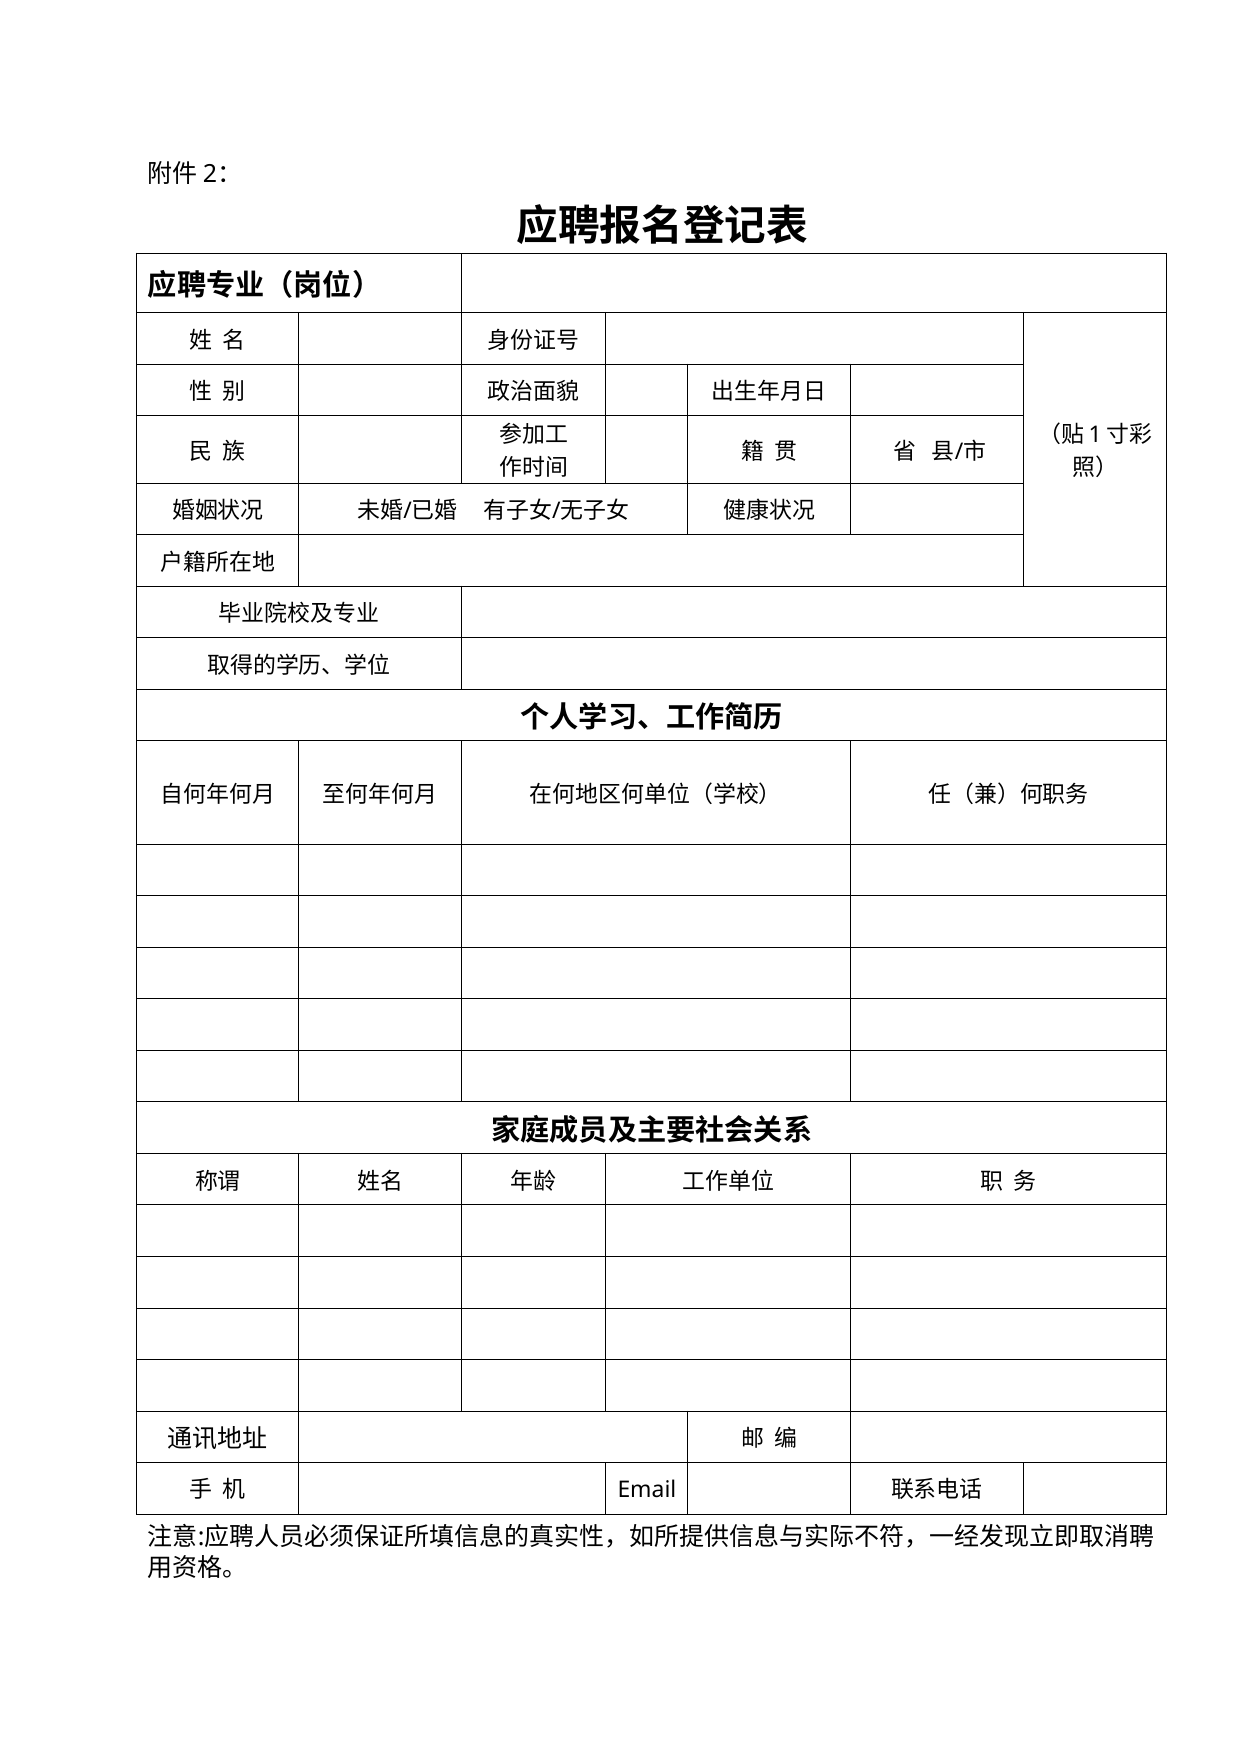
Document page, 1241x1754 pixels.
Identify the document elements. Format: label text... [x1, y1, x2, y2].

table_cell [137, 845, 298, 895]
table_cell 自何年何月 [137, 741, 298, 843]
table_cell [299, 416, 461, 482]
table_cell [137, 948, 298, 998]
table_cell 至何年何月 [299, 741, 461, 843]
table_cell [462, 1360, 605, 1411]
table_cell Email [606, 1463, 687, 1514]
table_cell 联系电话 [851, 1463, 1023, 1514]
table_cell [851, 1205, 1166, 1256]
table_cell 称谓 [137, 1154, 298, 1204]
table_cell [137, 999, 298, 1050]
table_cell [299, 999, 461, 1050]
table_cell [137, 1205, 298, 1256]
table_cell 出生年月日 [688, 365, 850, 415]
table_cell [462, 896, 850, 947]
table_cell [462, 1205, 605, 1256]
table_cell [851, 999, 1166, 1050]
table_cell 政治面貌 [462, 365, 605, 415]
text 应聘报名登记表 [148, 194, 1092, 252]
table_cell 婚姻状况 [137, 484, 298, 534]
table_cell [299, 845, 461, 895]
table_cell [299, 948, 461, 998]
table_cell 性 别 [137, 365, 298, 415]
table_cell 省 县/市 [851, 416, 1023, 482]
table_cell [299, 313, 461, 363]
table_cell [606, 416, 687, 482]
table_cell [299, 365, 461, 415]
table_cell 注意:应聘人员必须保证所填信息的真实性，如所提供信息与实际不符，一经发现立即取消聘用资格。 [136, 1515, 1167, 1588]
table_cell 邮 编 [688, 1412, 850, 1462]
table_cell 在何地区何单位（学校） [462, 741, 850, 843]
table_cell [462, 638, 1166, 689]
table_cell [851, 365, 1023, 415]
table_cell 户籍所在地 [137, 535, 298, 586]
table_cell 身份证号 [462, 313, 605, 363]
table_cell [688, 1463, 850, 1514]
table_cell 健康状况 [688, 484, 850, 534]
table_cell [851, 948, 1166, 998]
table_cell [137, 1257, 298, 1307]
table_cell 姓 名 [137, 313, 298, 363]
table_cell 参加工 作时间 [462, 416, 605, 482]
table_cell 取得的学历、学位 [137, 638, 461, 689]
table_cell [851, 1051, 1166, 1101]
table_cell 姓名 [299, 1154, 461, 1204]
table_cell [606, 1309, 850, 1359]
table_cell 手 机 [137, 1463, 298, 1514]
table_cell [137, 1051, 298, 1101]
table_cell [462, 999, 850, 1050]
table_cell [851, 896, 1166, 947]
table_cell 任（兼）何职务 [851, 741, 1166, 843]
table_cell [299, 535, 1023, 586]
table_cell 工作单位 [606, 1154, 850, 1204]
table_cell [462, 587, 1166, 637]
table_cell [137, 896, 298, 947]
table_cell [851, 1309, 1166, 1359]
table_cell [462, 1051, 850, 1101]
table_cell [299, 1463, 605, 1514]
table_cell 毕业院校及专业 [137, 587, 461, 637]
table_cell [462, 845, 850, 895]
table_cell [137, 1309, 298, 1359]
table_cell [606, 313, 1023, 363]
table_cell [462, 1257, 605, 1307]
table_cell 通讯地址 [137, 1412, 298, 1462]
table_cell 年龄 [462, 1154, 605, 1204]
table_cell [851, 1257, 1166, 1307]
table_cell [299, 1257, 461, 1307]
table_cell [299, 1412, 687, 1462]
table_cell 职 务 [851, 1154, 1166, 1204]
table_cell 籍 贯 [688, 416, 850, 482]
table_header [462, 254, 1166, 312]
table_cell [851, 845, 1166, 895]
table_cell 未婚/已婚 有子女/无子女 [299, 484, 687, 534]
table_cell [137, 1360, 298, 1411]
table_cell [851, 1360, 1166, 1411]
table_cell [462, 948, 850, 998]
table_cell [299, 896, 461, 947]
table_cell [1024, 1463, 1166, 1514]
table_cell [299, 1205, 461, 1256]
table_header 应聘专业（岗位） [137, 254, 461, 312]
table_cell [299, 1309, 461, 1359]
table_cell 民 族 [137, 416, 298, 482]
table_cell [606, 365, 687, 415]
table_cell [462, 1309, 605, 1359]
table_cell [606, 1205, 850, 1256]
table_cell [606, 1257, 850, 1307]
table_cell 个人学习、工作简历 [137, 690, 1166, 740]
table_cell （贴1寸彩照） [1024, 313, 1166, 586]
table_cell [299, 1051, 461, 1101]
table_cell [606, 1360, 850, 1411]
text 附件2： [148, 136, 1092, 194]
table_cell [851, 1412, 1166, 1462]
table_cell [299, 1360, 461, 1411]
table_cell 家庭成员及主要社会关系 [137, 1102, 1166, 1153]
table_cell [851, 484, 1023, 534]
